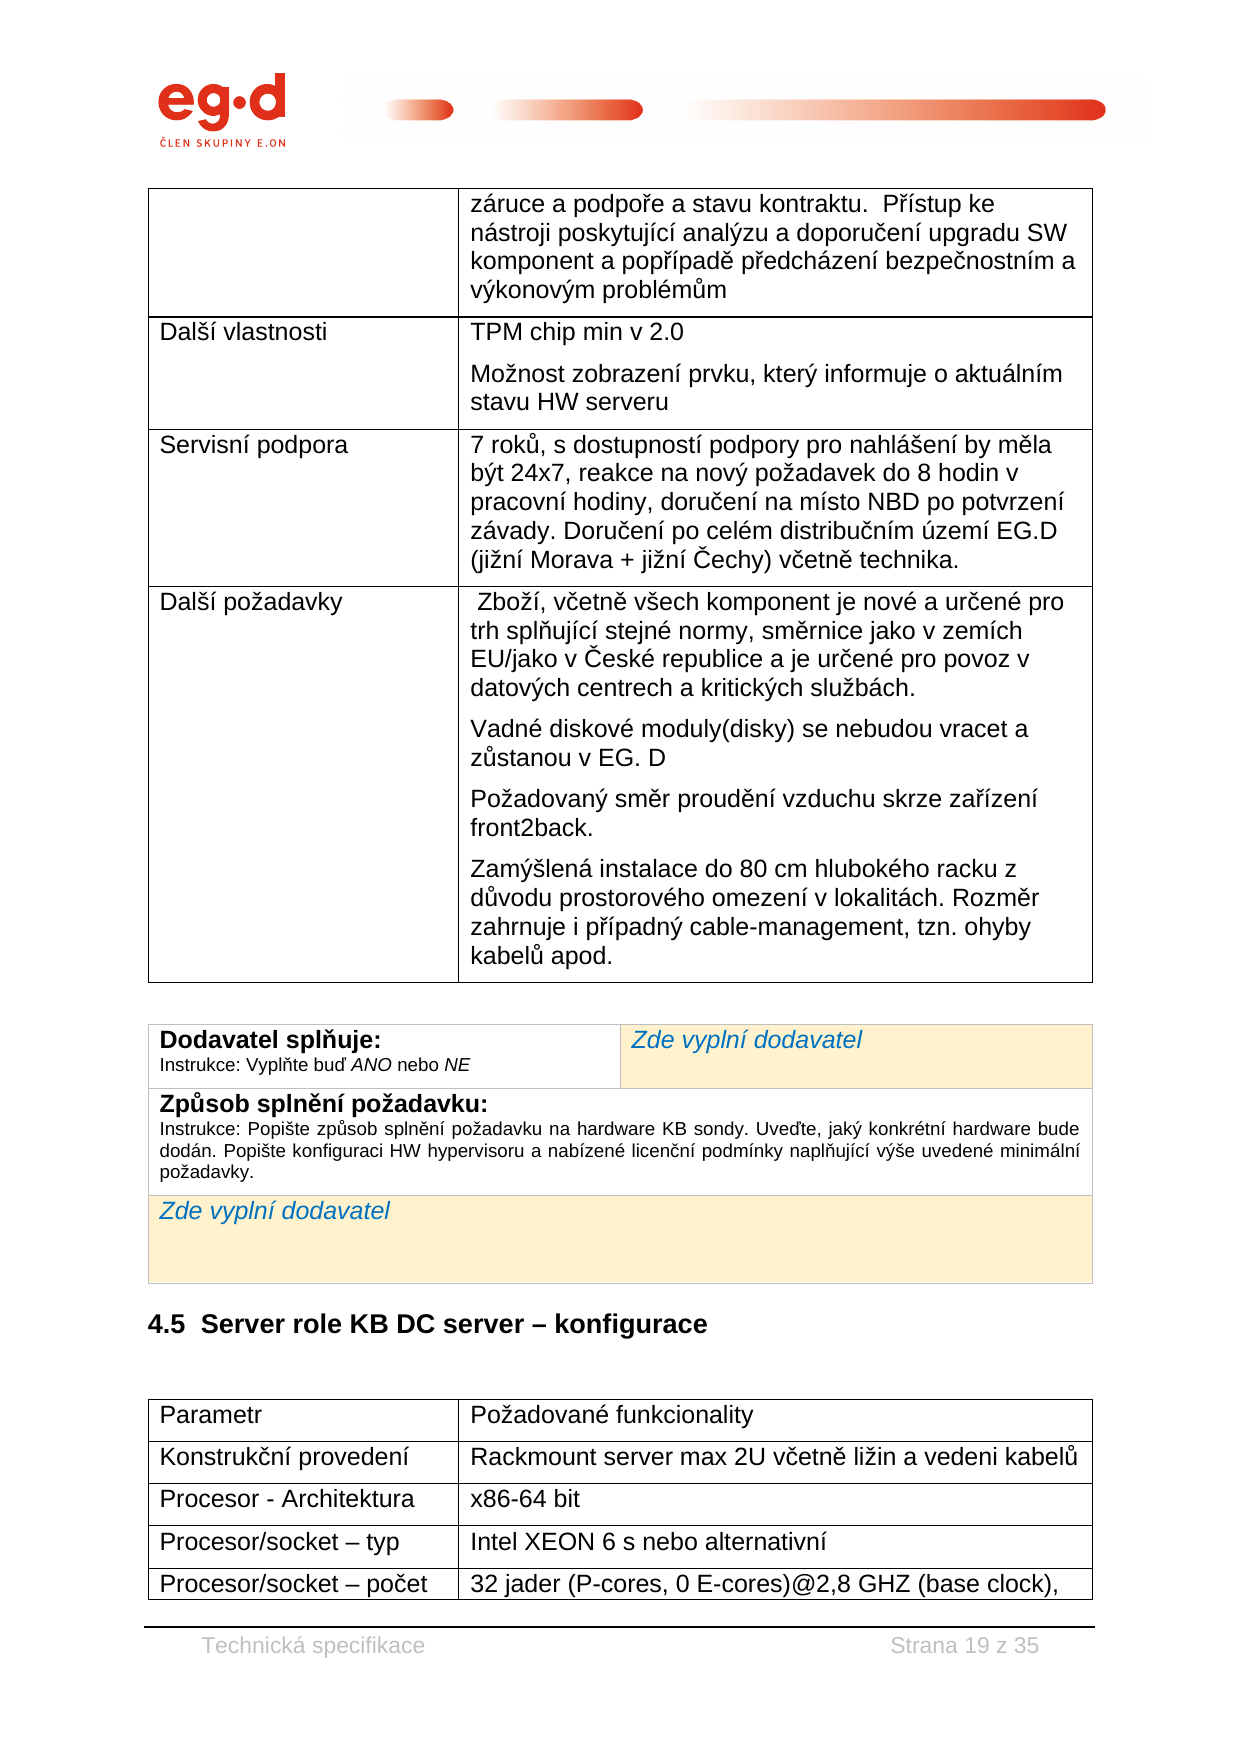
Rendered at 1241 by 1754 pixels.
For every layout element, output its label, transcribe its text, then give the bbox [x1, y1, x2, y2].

table_header Parametr [149, 1400, 458, 1441]
table_cell Procesor/socket – počet jader na socket, základní takt, TDP [149, 1569, 458, 1599]
subtitle Server role KB DC server – konfigurace [148, 1308, 1093, 1340]
table_cell Servisní podpora [149, 430, 458, 586]
table_cell TPM chip min v 2.0 Možnost zobrazení prvku, který informuje o aktuálním stavu HW serveru [459, 318, 1092, 429]
table_header Zde vyplní dodavatel [621, 1025, 1092, 1088]
table_cell Rackmount server max 2U včetně ližin a vedeni kabelů [459, 1442, 1092, 1483]
table_cell Další vlastnosti [149, 318, 458, 429]
table_cell 7 roků, s dostupností podpory pro nahlášení by měla být 24x7, reakce na nový požadavek do 8 hodin v pracovní hodiny, doručení na místo NBD po potvrzení závady. Doručení po celém distribučním území EG.D (jižní Morava + jižní Čechy) včetně technika. [459, 430, 1092, 586]
table_cell Způsob splnění požadavku: Instrukce: Popište způsob splnění požadavku na hardware KB sondy. Uveďte, jaký konkrétní hardware bude dodán. Popište konfiguraci HW hypervisoru a nabízené licenční podmínky naplňující výše uvedené minimální požadavky. [149, 1089, 1092, 1195]
table_cell x86-64 bit [459, 1484, 1092, 1525]
table_header Požadované funkcionality [459, 1400, 1092, 1441]
table_cell Zde vyplní dodavatel [149, 1196, 1092, 1282]
picture [341, 76, 1148, 145]
table_cell Intel XEON 6 s nebo alternativní [459, 1526, 1092, 1568]
picture [158, 73, 285, 147]
table_cell Konstrukční provedení [149, 1442, 458, 1483]
table_cell Procesor/socket – typ [149, 1526, 458, 1568]
table_cell Další požadavky [149, 587, 458, 982]
table_cell Procesor - Architektura [149, 1484, 458, 1525]
table_header Dodavatel splňuje: Instrukce: Vyplňte buď ANO nebo NE [149, 1025, 620, 1088]
table_cell 32 jader (P-cores, 0 E-cores)@2,8 GHZ (base clock), MAXtdp 300W [459, 1569, 1092, 1599]
table_cell Zboží, včetně všech komponent je nové a určené pro trh splňující stejné normy, směrnice jako v zemích EU/jako v České republice a je určené pro povoz v datových centrech a kritických službách. Vadné diskové moduly(disky) se nebudou vracet a zůstanou v EG. D Požadovaný směr proudění vzduchu skrze zařízení front2back. Zamýšlená instalace do 80 cm hlubokého racku z důvodu prostorového omezení v lokalitách. Rozměr zahrnuje i případný cable-management, tzn. ohyby kabelů apod. [459, 587, 1092, 982]
